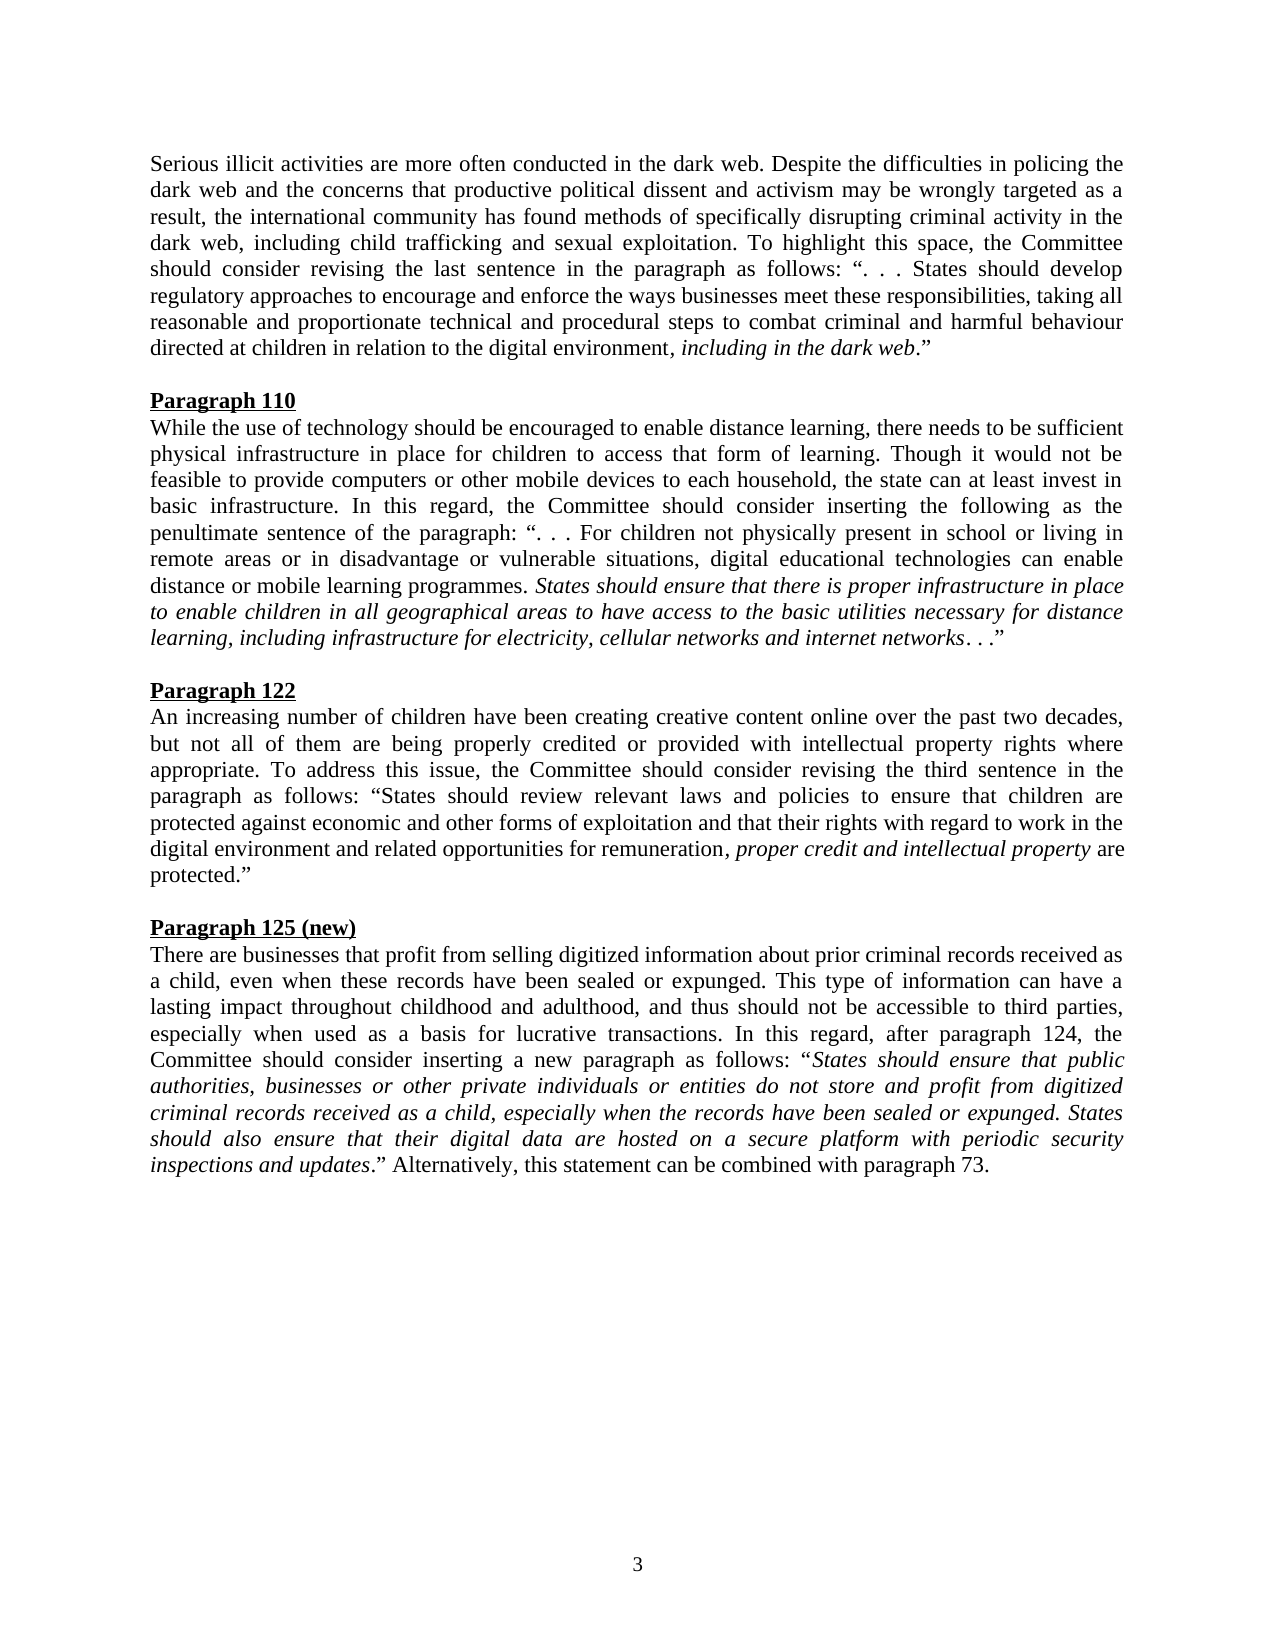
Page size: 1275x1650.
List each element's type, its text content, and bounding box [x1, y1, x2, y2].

text There are businesses that profit from selling digitized information about prior criminal records received as a child, even when these records have been sealed or expunged. This type of information can have a lasting impact throughout childhood and adulthood, and thus should not be accessible to third parties, especially when used as a basis for lucrative transactions. In this regard, after paragraph 124, the Committee should consider inserting a new paragraph as follows: “States should ensure that public authorities, businesses or other private individuals or entities do not store and profit from digitized criminal records received as a child, especially when the records have been sealed or expunged. States should also ensure that their digital data are hosted on a secure platform with periodic security inspections and updates.” Alternatively, this statement can be combined with paragraph 73. [150, 941, 1125, 1178]
text Serious illicit activities are more often conducted in the dark web. Despite the difficulties in policing the dark web and the concerns that productive political dissent and activism may be wrongly targeted as a result, the international community has found methods of specifically disrupting criminal activity in the dark web, including child trafficking and sexual exploitation. To highlight this space, the Committee should consider revising the last sentence in the paragraph as follows: “. . . States should develop regulatory approaches to encourage and enforce the ways businesses meet these responsibilities, taking all reasonable and proportionate technical and procedural steps to combat criminal and harmful behaviour directed at children in relation to the digital environment, including in the dark web.” [150, 150, 1125, 361]
text Paragraph 122 [150, 677, 1125, 703]
text Paragraph 110 [150, 387, 1125, 413]
text An increasing number of children have been creating creative content online over the past two decades, but not all of them are being properly credited or provided with intellectual property rights where appropriate. To address this issue, the Committee should consider revising the third sentence in the paragraph as follows: “States should review relevant laws and policies to ensure that children are protected against economic and other forms of exploitation and that their rights with regard to work in the digital environment and related opportunities for remuneration, proper credit and intellectual property are protected.” [150, 703, 1125, 888]
text While the use of technology should be encouraged to enable distance learning, there needs to be sufficient physical infrastructure in place for children to access that form of learning. Though it would not be feasible to provide computers or other mobile devices to each household, the state can at least invest in basic infrastructure. In this regard, the Committee should consider inserting the following as the penultimate sentence of the paragraph: “. . . For children not physically present in school or living in remote areas or in disadvantage or vulnerable situations, digital educational technologies can enable distance or mobile learning programmes. States should ensure that there is proper infrastructure in place to enable children in all geographical areas to have access to the basic utilities necessary for distance learning, including infrastructure for electricity, cellular networks and internet networks. . .” [150, 413, 1125, 651]
text Paragraph 125 (new) [150, 914, 1125, 941]
